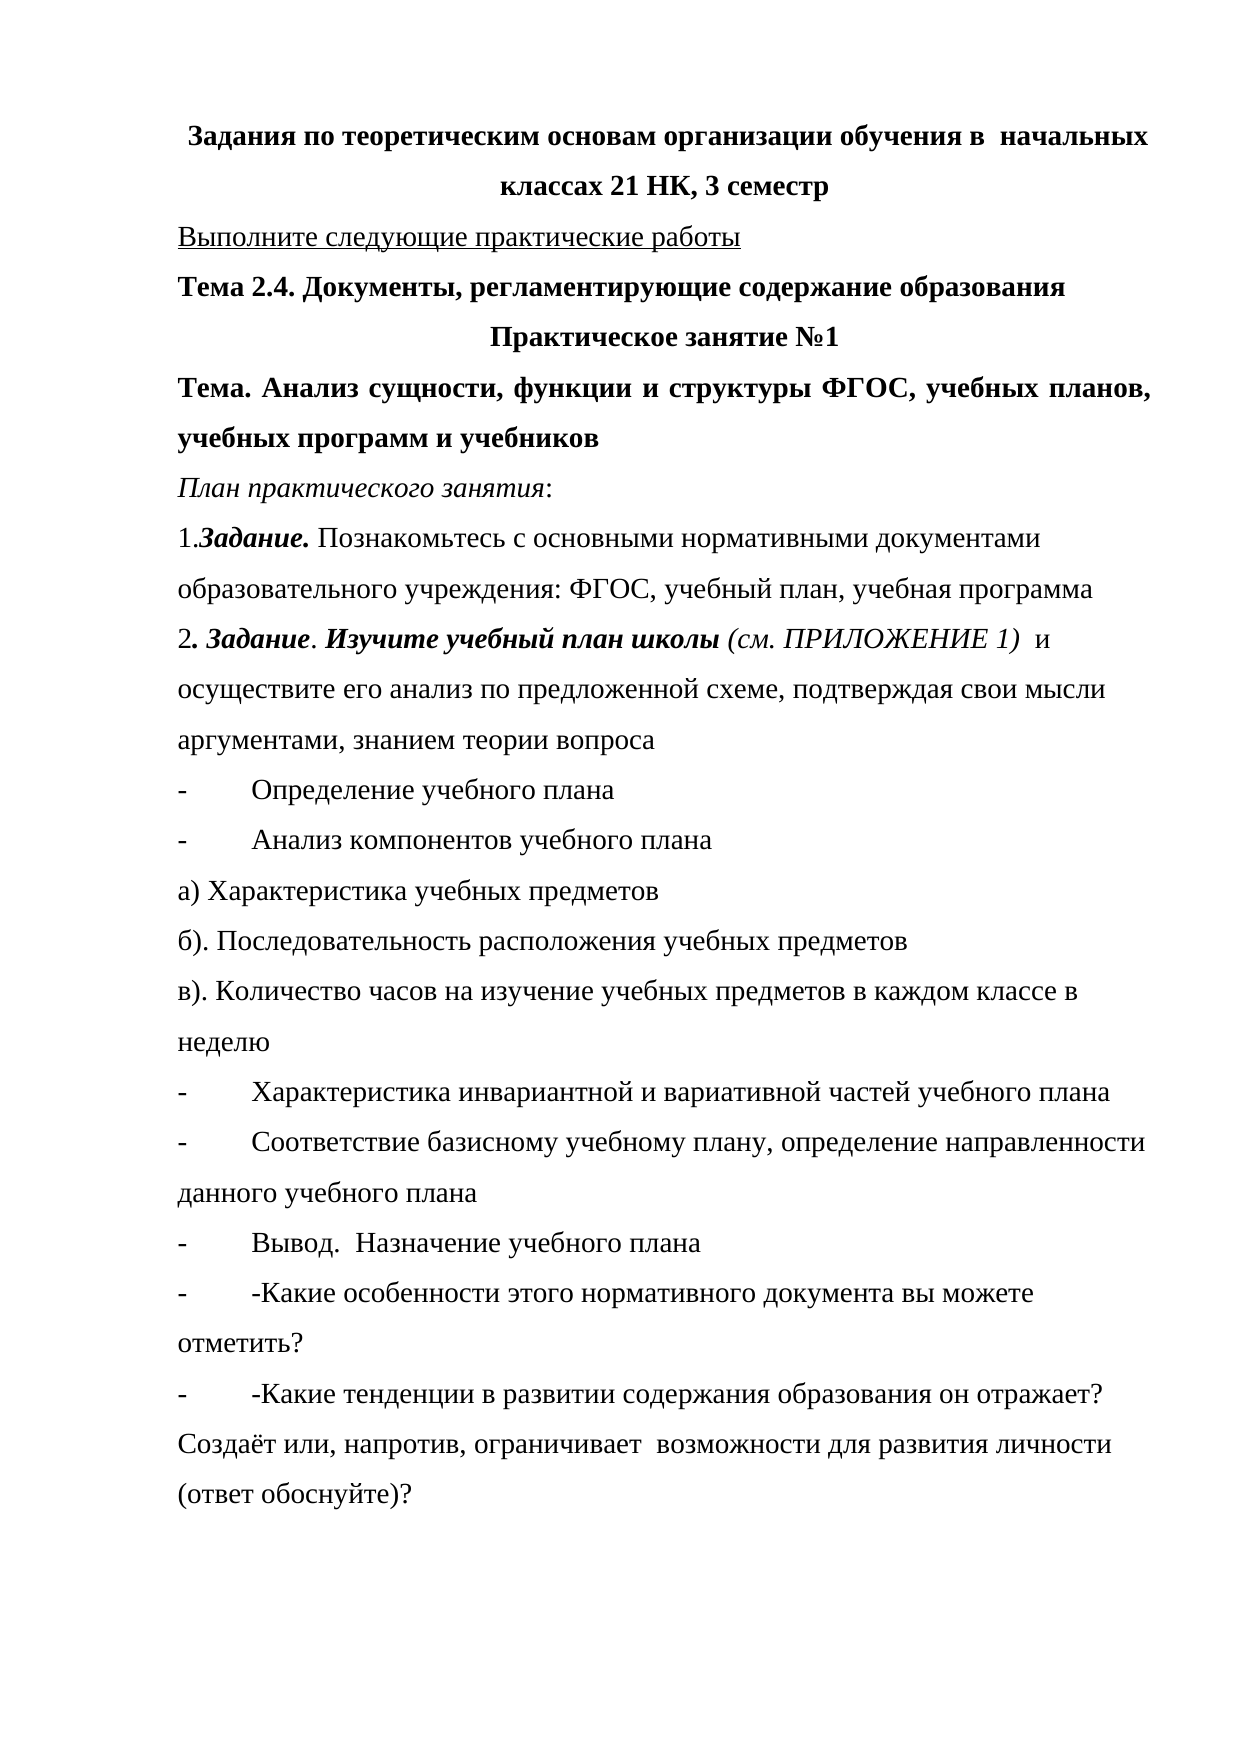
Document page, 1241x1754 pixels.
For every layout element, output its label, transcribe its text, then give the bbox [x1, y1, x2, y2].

list -Какие тенденции в развитии содержания образования он отражает? Создаёт или, напротив, ограничивает возможности для развития личности (ответ обоснуйте)? [177, 1376, 1152, 1510]
text Выполните следующие практические работы [177, 219, 1152, 252]
text План практического занятия: [177, 470, 1152, 504]
list Анализ компонентов учебного плана [177, 822, 1152, 856]
text б). Последовательность расположения учебных предметов [177, 923, 1152, 957]
list Характеристика инвариантной и вариативной частей учебного плана [177, 1074, 1152, 1108]
list Соответствие базисному учебному плану, определение направленности данного учебного плана [177, 1124, 1152, 1208]
list -Какие особенности этого нормативного документа вы можете отметить? [177, 1275, 1152, 1359]
text а) Характеристика учебных предметов [177, 873, 1152, 906]
text Тема 2.4. Документы, регламентирующие содержание образования [177, 269, 1152, 303]
text Практическое занятие №1 [177, 319, 1152, 353]
text 2. Задание. Изучите учебный план школы (см. ПРИЛОЖЕНИЕ 1) и осуществите его анализ по предложенной схеме, подтверждая свои мысли аргументами, знанием теории вопроса [177, 621, 1152, 755]
list Определение учебного плана [177, 772, 1152, 806]
text в). Количество часов на изучение учебных предметов в каждом классе в неделю [177, 973, 1152, 1057]
list Вывод. Назначение учебного плана [177, 1225, 1152, 1258]
text Задания по теоретическим основам организации обучения в начальных классах 21 НК, 3 семестр [177, 118, 1152, 202]
text 1.Задание. Познакомьтесь с основными нормативными документами образовательного учреждения: ФГОС, учебный план, учебная программа [177, 521, 1152, 604]
text Тема. Анализ сущности, функции и структуры ФГОС, учебных планов, учебных программ и учебников [177, 370, 1152, 453]
